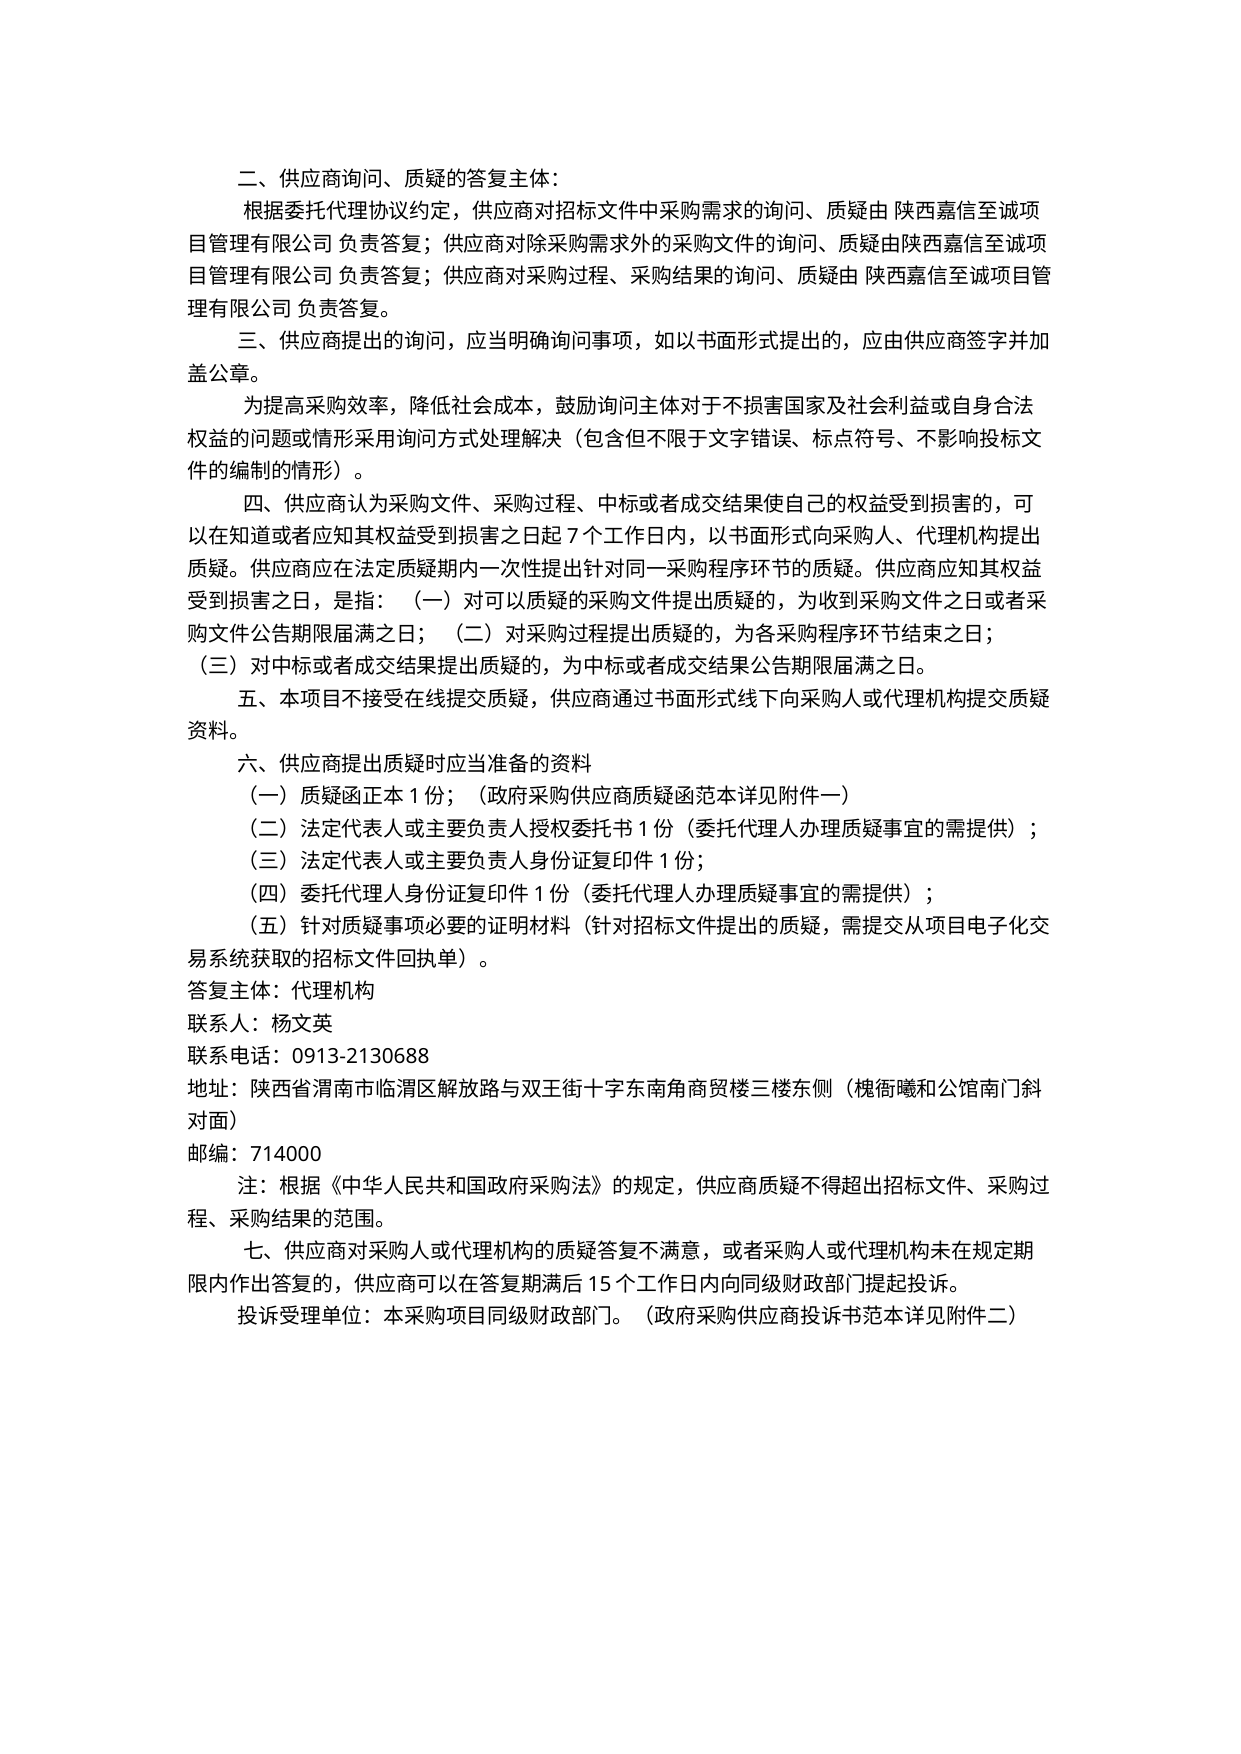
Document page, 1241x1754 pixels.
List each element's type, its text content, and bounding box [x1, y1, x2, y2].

text （二）法定代表人或主要负责人授权委托书1份（委托代理人办理质疑事宜的需提供）； [187, 812, 1053, 844]
text 联系电话：0913-2130688 [187, 1039, 1053, 1072]
text 为提高采购效率，降低社会成本，鼓励询问主体对于不损害国家及社会利益或自身合法权益的问题或情形采用询问方式处理解决（包含但不限于文字错误、标点符号、不影响投标文件的编制的情形）。 [187, 389, 1053, 487]
text （三）法定代表人或主要负责人身份证复印件1份； [187, 844, 1053, 877]
text 邮编：714000 [187, 1137, 1053, 1169]
text 地址：陕西省渭南市临渭区解放路与双王街十字东南角商贸楼三楼东侧（槐衙曦和公馆南门斜对面） [187, 1072, 1053, 1137]
text 答复主体：代理机构 [187, 974, 1053, 1007]
text 注：根据《中华人民共和国政府采购法》的规定，供应商质疑不得超出招标文件、采购过程、采购结果的范围。 [187, 1169, 1053, 1234]
text （一）质疑函正本1份；（政府采购供应商质疑函范本详见附件一） [187, 779, 1053, 812]
text 六、供应商提出质疑时应当准备的资料 [187, 747, 1053, 779]
text 联系人：杨文英 [187, 1007, 1053, 1039]
text （五）针对质疑事项必要的证明材料（针对招标文件提出的质疑，需提交从项目电子化交易系统获取的招标文件回执单）。 [187, 909, 1053, 974]
text （四）委托代理人身份证复印件1份（委托代理人办理质疑事宜的需提供）； [187, 877, 1053, 909]
text 四、供应商认为采购文件、采购过程、中标或者成交结果使自己的权益受到损害的，可以在知道或者应知其权益受到损害之日起7个工作日内，以书面形式向采购人、代理机构提出质疑。供应商应在法定质疑期内一次性提出针对同一采购程序环节的质疑。供应商应知其权益受到损害之日，是指： （一）对可以质疑的采购文件提出质疑的，为收到采购文件之日或者采购文件公告期限届满之日； （二）对采购过程提出质疑的，为各采购程序环节结束之日； （三）对中标或者成交结果提出质疑的，为中标或者成交结果公告期限届满之日。 [187, 487, 1053, 682]
text 三、供应商提出的询问，应当明确询问事项，如以书面形式提出的，应由供应商签字并加盖公章。 [187, 324, 1053, 389]
text 七、供应商对采购人或代理机构的质疑答复不满意，或者采购人或代理机构未在规定期限内作出答复的，供应商可以在答复期满后15个工作日内向同级财政部门提起投诉。 [187, 1234, 1053, 1299]
text 投诉受理单位：本采购项目同级财政部门。（政府采购供应商投诉书范本详见附件二） [187, 1299, 1053, 1332]
text 根据委托代理协议约定，供应商对招标文件中采购需求的询问、质疑由 陕西嘉信至诚项目管理有限公司 负责答复；供应商对除采购需求外的采购文件的询问、质疑由陕西嘉信至诚项目管理有限公司 负责答复；供应商对采购过程、采购结果的询问、质疑由 陕西嘉信至诚项目管理有限公司 负责答复。 [187, 194, 1053, 324]
text 五、本项目不接受在线提交质疑，供应商通过书面形式线下向采购人或代理机构提交质疑资料。 [187, 682, 1053, 747]
text 二、供应商询问、质疑的答复主体： [187, 162, 1053, 194]
